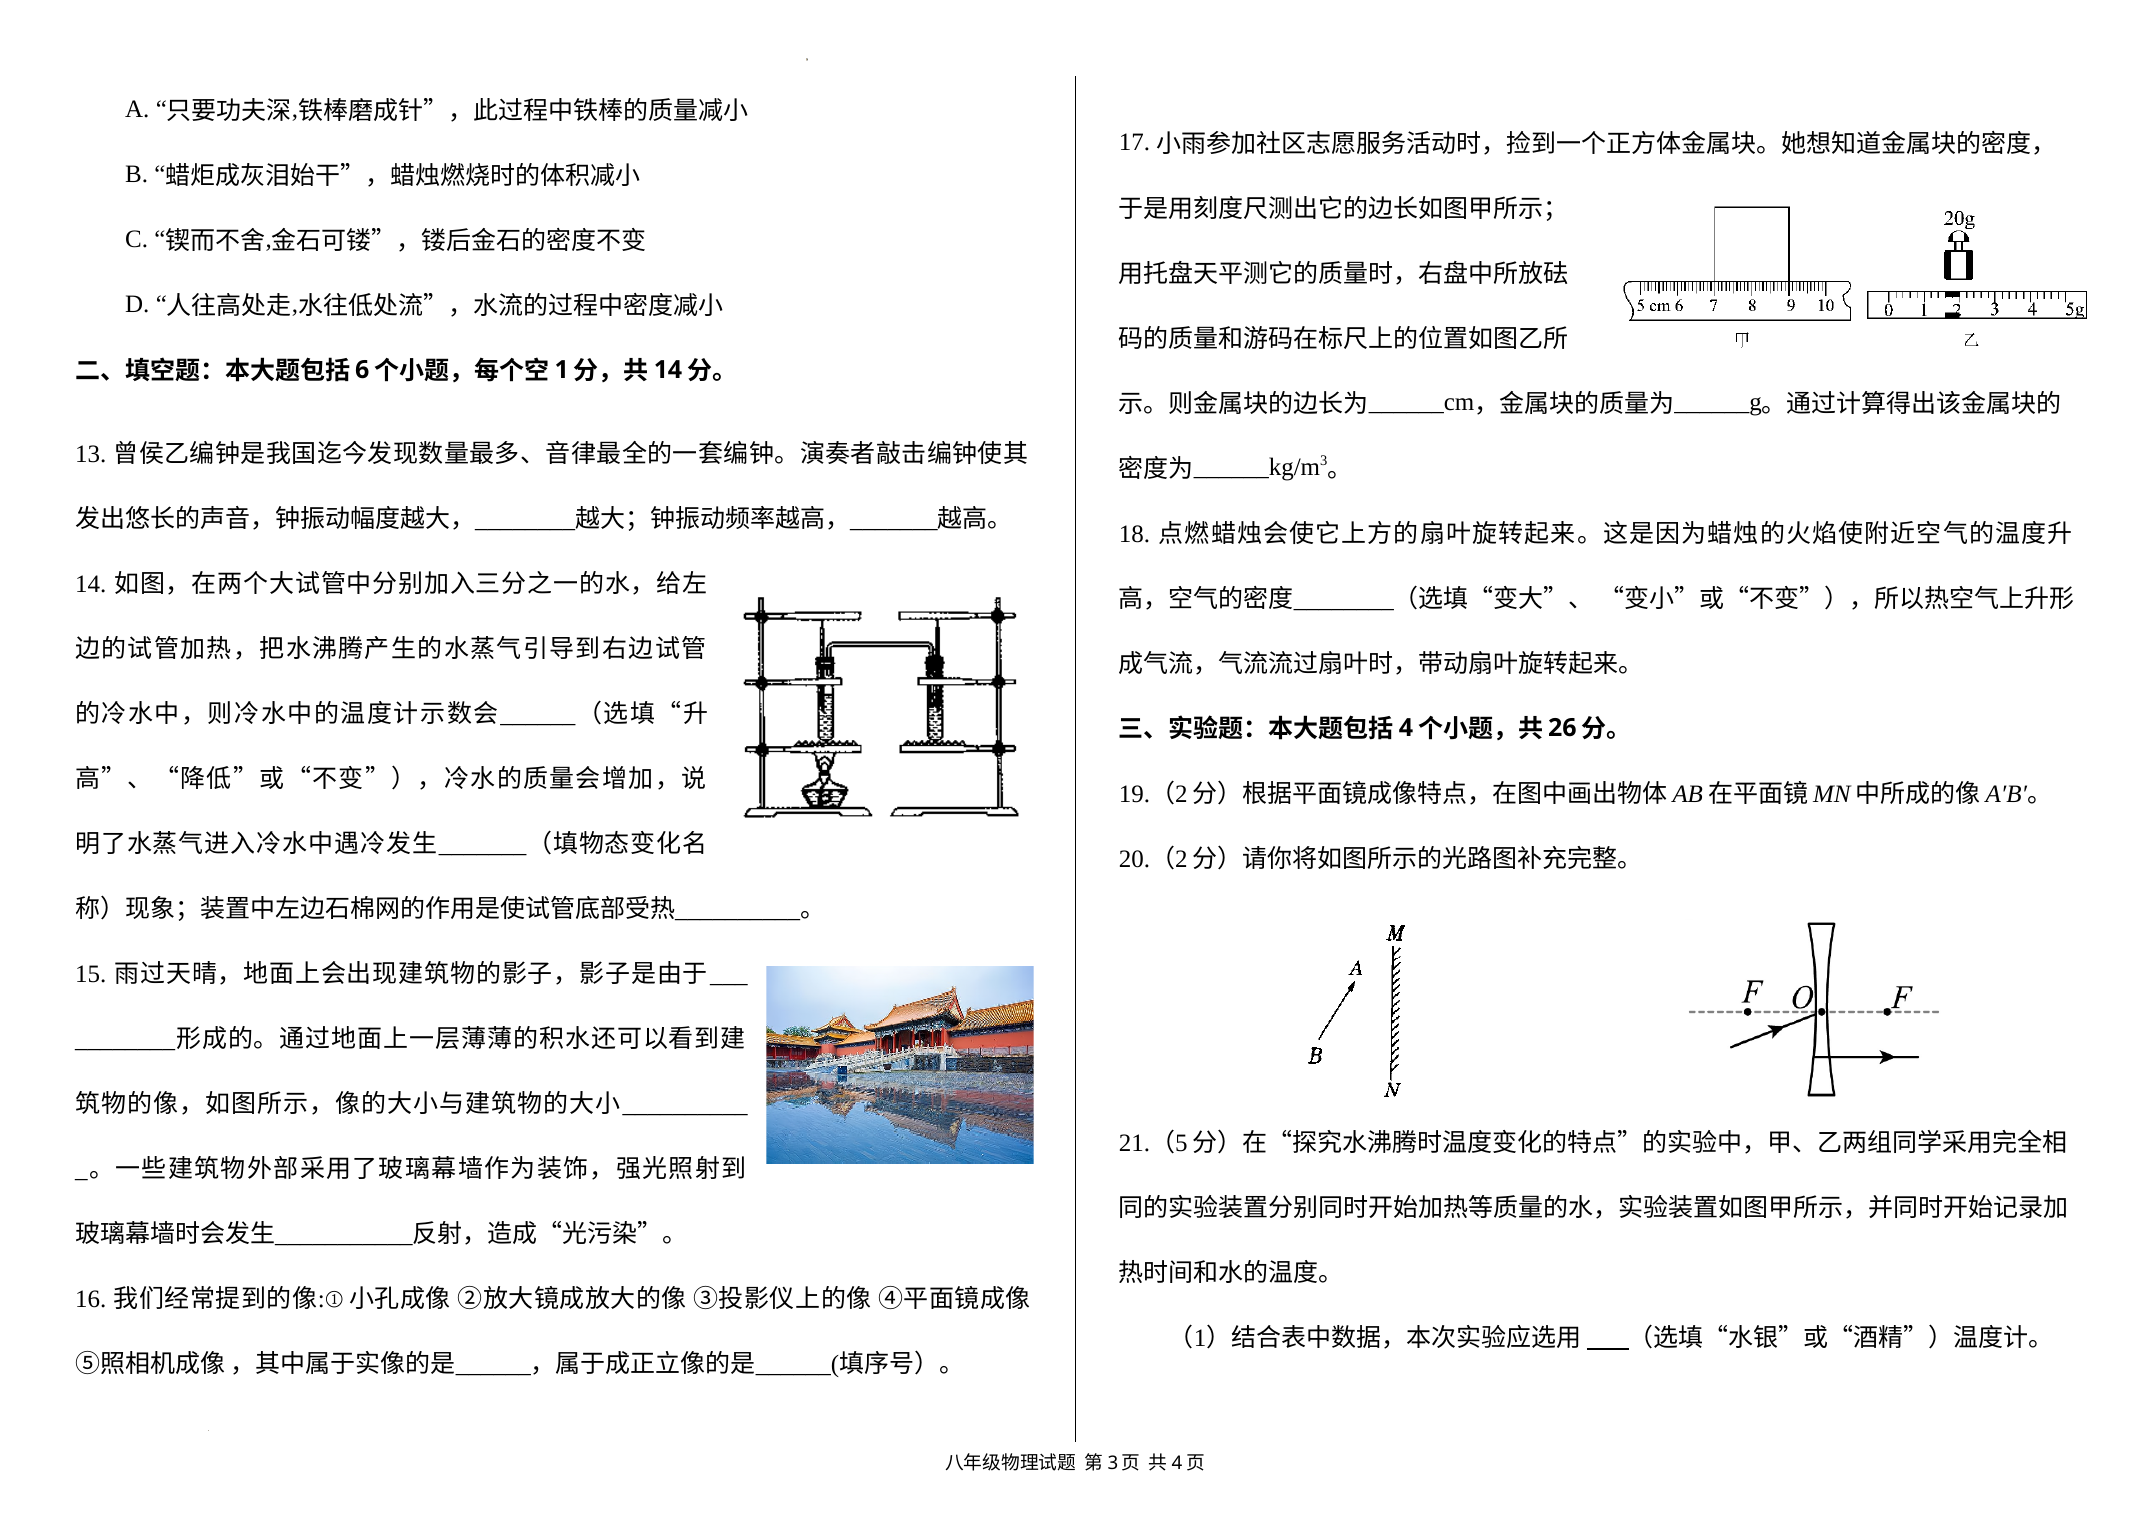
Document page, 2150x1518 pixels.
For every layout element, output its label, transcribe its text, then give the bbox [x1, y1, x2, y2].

picture [766, 966, 1034, 1164]
text 20.（2分）请你将如图所示的光路图补充完整。 [1118, 824, 2074, 889]
text 19.（2分）根据平面镜成像特点，在图中画出物体AB在平面镜MN中所成的像A′B′。 [1118, 759, 2074, 824]
text 14. 如图，在两个大试管中分别加入三分之一的水，给左边的试管加热，把水沸腾产生的水蒸气引导到右边试管的冷水中，则冷水中的温度计示数会______（选填“升高”、“降低”或“不变”），冷水的质量会增加，说明了水蒸气进入冷水中遇冷发生_______（填物态变化名称）现象；装置中左边石棉网的作用是使试管底部受热__________。 [75, 549, 1031, 939]
text 二、填空题：本大题包括6个小题，每个空1分，共14分。 [75, 336, 1031, 401]
text 三、实验题：本大题包括4个小题，共26分。 [1118, 694, 2074, 759]
text D. “人往高处走,水往低处流”，水流的过程中密度减小 [75, 271, 1031, 336]
text 15. 雨过天晴，地面上会出现建筑物的影子，影子是由于___________形成的。通过地面上一层薄薄的积水还可以看到建筑物的像，如图所示，像的大小与建筑物的大小___________。一些建筑物外部采用了玻璃幕墙作为装饰，强光照射到玻璃幕墙时会发生___________反射，造成“光污染”。 [75, 939, 1031, 1264]
text （1）结合表中数据，本次实验应选用 （选填“水银”或“酒精”）温度计。 [1118, 1303, 2074, 1368]
text A. “只要功夫深,铁棒磨成针”，此过程中铁棒的质量减小 [75, 76, 1031, 141]
text 16. 我们经常提到的像:①小孔成像 ②放大镜成放大的像 ③投影仪上的像 ④平面镜成像 ⑤照相机成像 ，其中属于实像的是______，属于成正立像的是______(填序号）。 [75, 1264, 1031, 1394]
text 17. 小雨参加社区志愿服务活动时，捡到一个正方体金属块。她想知道金属块的密度，于是用刻度尺测出它的边长如图甲所示；用托盘天平测它的质量时，右盘中所放砝码的质量和游码在标尺上的位置如图乙所示。则金属块的边长为______cm，金属块的质量为______g。通过计算得出该金属块的密度为______kg/m3。 [1118, 109, 2074, 499]
text 21.（5分）在“探究水沸腾时温度变化的特点”的实验中，甲、乙两组同学采用完全相同的实验装置分别同时开始加热等质量的水，实验装置如图甲所示，并同时开始记录加热时间和水的温度。 [1118, 1108, 2074, 1303]
text 18. 点燃蜡烛会使它上方的扇叶旋转起来。这是因为蜡烛的火焰使附近空气的温度升高，空气的密度________（选填“变大”、 “变小”或“不变”），所以热空气上升形成气流，气流流过扇叶时，带动扇叶旋转起来。 [1118, 499, 2074, 694]
text B. “蜡炬成灰泪始干”，蜡烛燃烧时的体积减小 [75, 141, 1031, 206]
text C. “锲而不舍,金石可镂”，镂后金石的密度不变 [75, 206, 1031, 271]
text 13. 曾侯乙编钟是我国迄今发现数量最多、音律最全的一套编钟。演奏者敲击编钟使其发出悠长的声音，钟振动幅度越大，________越大；钟振动频率越高，_______越高。 [75, 419, 1031, 549]
